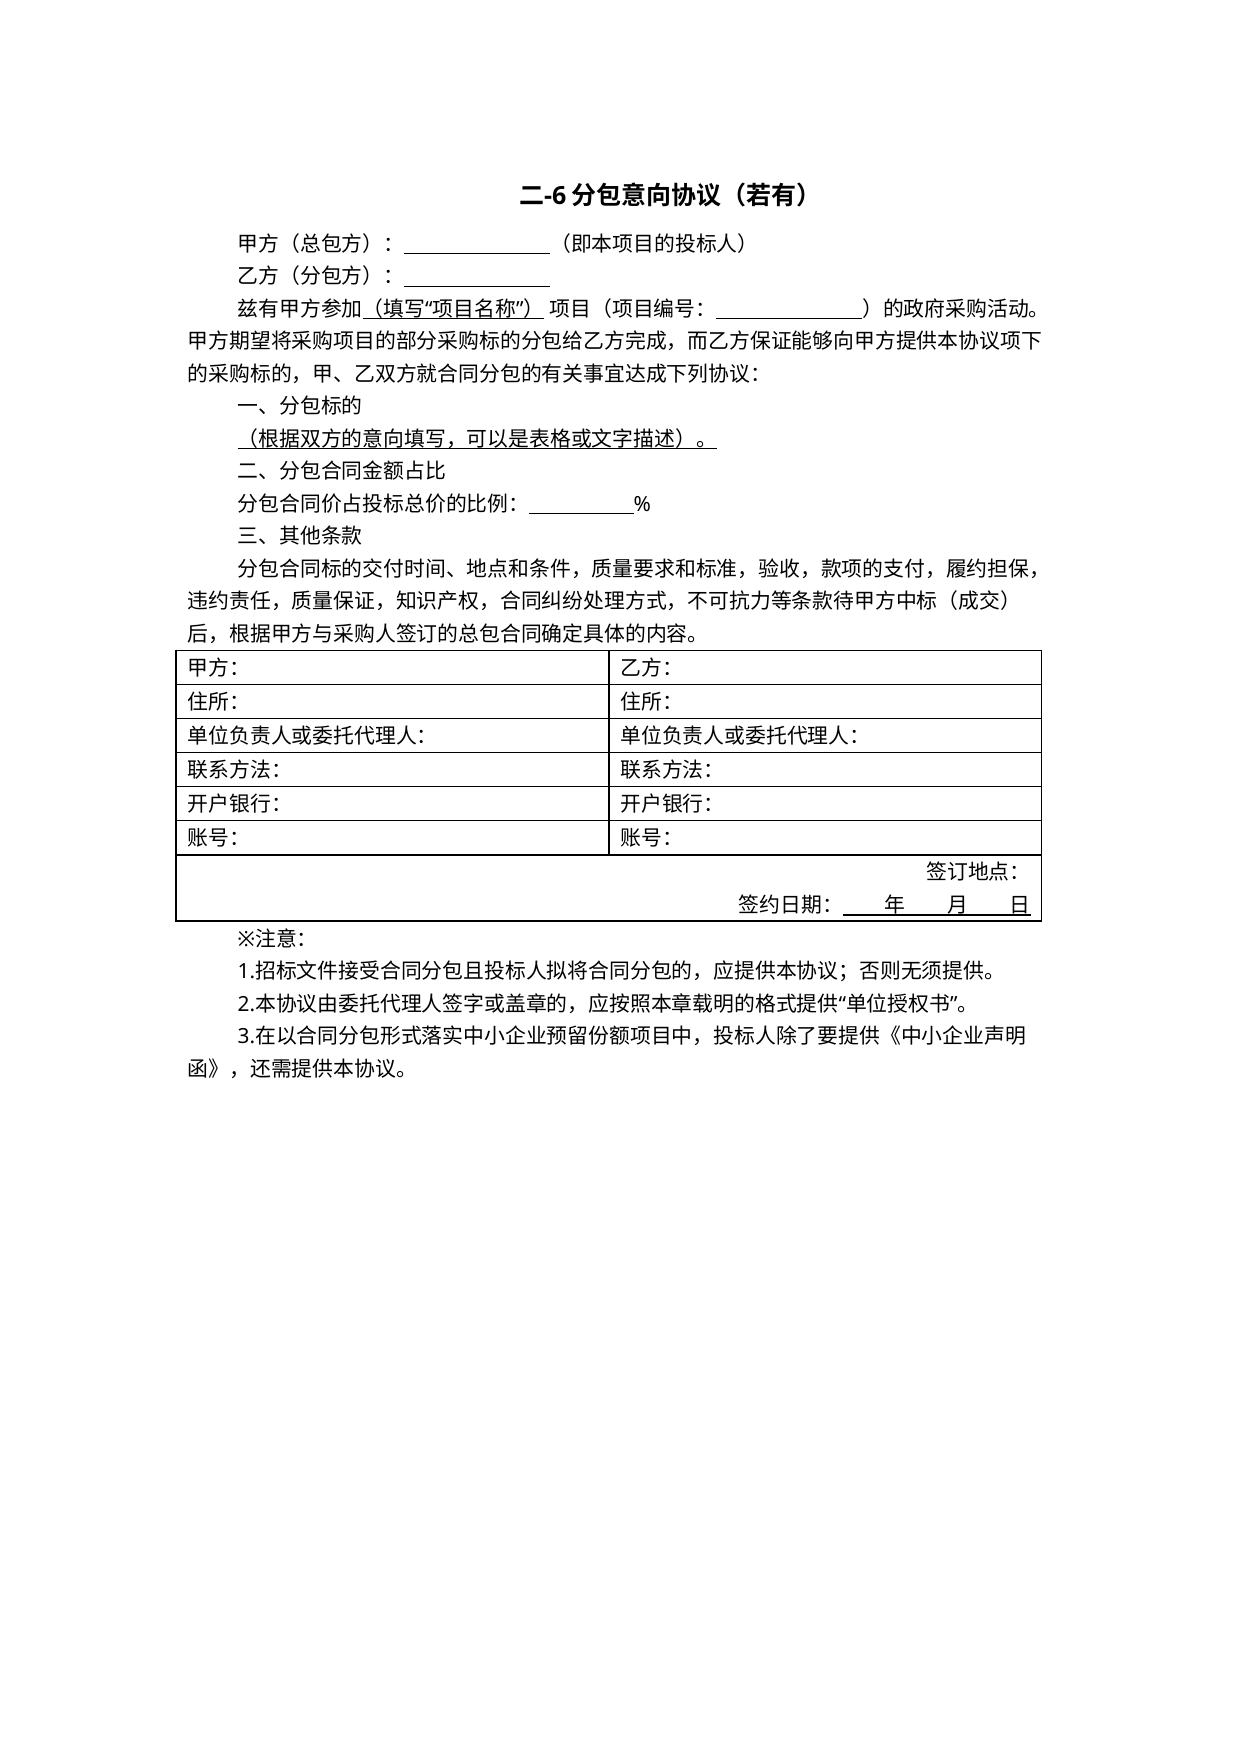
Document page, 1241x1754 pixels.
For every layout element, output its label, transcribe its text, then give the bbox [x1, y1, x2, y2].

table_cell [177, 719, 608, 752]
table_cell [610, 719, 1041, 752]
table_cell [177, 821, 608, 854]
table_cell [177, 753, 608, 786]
text （根据双方的意向填写，可以是表格或文字描述）。 [187, 422, 1053, 454]
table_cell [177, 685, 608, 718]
text 分包合同标的交付时间、地点和条件，质量要求和标准，验收，款项的支付，履约担保，违约责任，质量保证，知识产权，合同纠纷处理方式，不可抗力等条款待甲方中标（成交）后，根据甲方与采购人签订的总包合同确定具体的内容。 [187, 552, 1053, 649]
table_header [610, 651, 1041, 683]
text 一、分包标的 [187, 389, 1053, 422]
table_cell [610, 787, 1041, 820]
text 兹有甲方参加（填写“项目名称”） 项目（项目编号： ）的政府采购活动。甲方期望将采购项目的部分采购标的分包给乙方完成，而乙方保证能够向甲方提供本协议项下的采购标的，甲、乙双方就合同分包的有关事宜达成下列协议： [187, 292, 1053, 389]
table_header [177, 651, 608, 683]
text 三、其他条款 [187, 519, 1053, 552]
text 2.本协议由委托代理人签字或盖章的，应按照本章载明的格式提供“单位授权书”。 [187, 987, 1053, 1019]
text 乙方（分包方）： [187, 259, 1053, 292]
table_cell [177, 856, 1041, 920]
text 甲方（总包方）： （即本项目的投标人） [187, 227, 1053, 259]
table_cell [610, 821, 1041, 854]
text ※注意： [187, 922, 1053, 954]
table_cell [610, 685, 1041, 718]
text 二-6分包意向协议（若有） [187, 162, 1053, 227]
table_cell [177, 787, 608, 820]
text 分包合同价占投标总价的比例： % [187, 487, 1053, 519]
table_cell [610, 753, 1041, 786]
text 3.在以合同分包形式落实中小企业预留份额项目中，投标人除了要提供《中小企业声明函》，还需提供本协议。 [187, 1019, 1053, 1084]
text 1.招标文件接受合同分包且投标人拟将合同分包的，应提供本协议；否则无须提供。 [187, 954, 1053, 987]
text 二、分包合同金额占比 [187, 454, 1053, 487]
